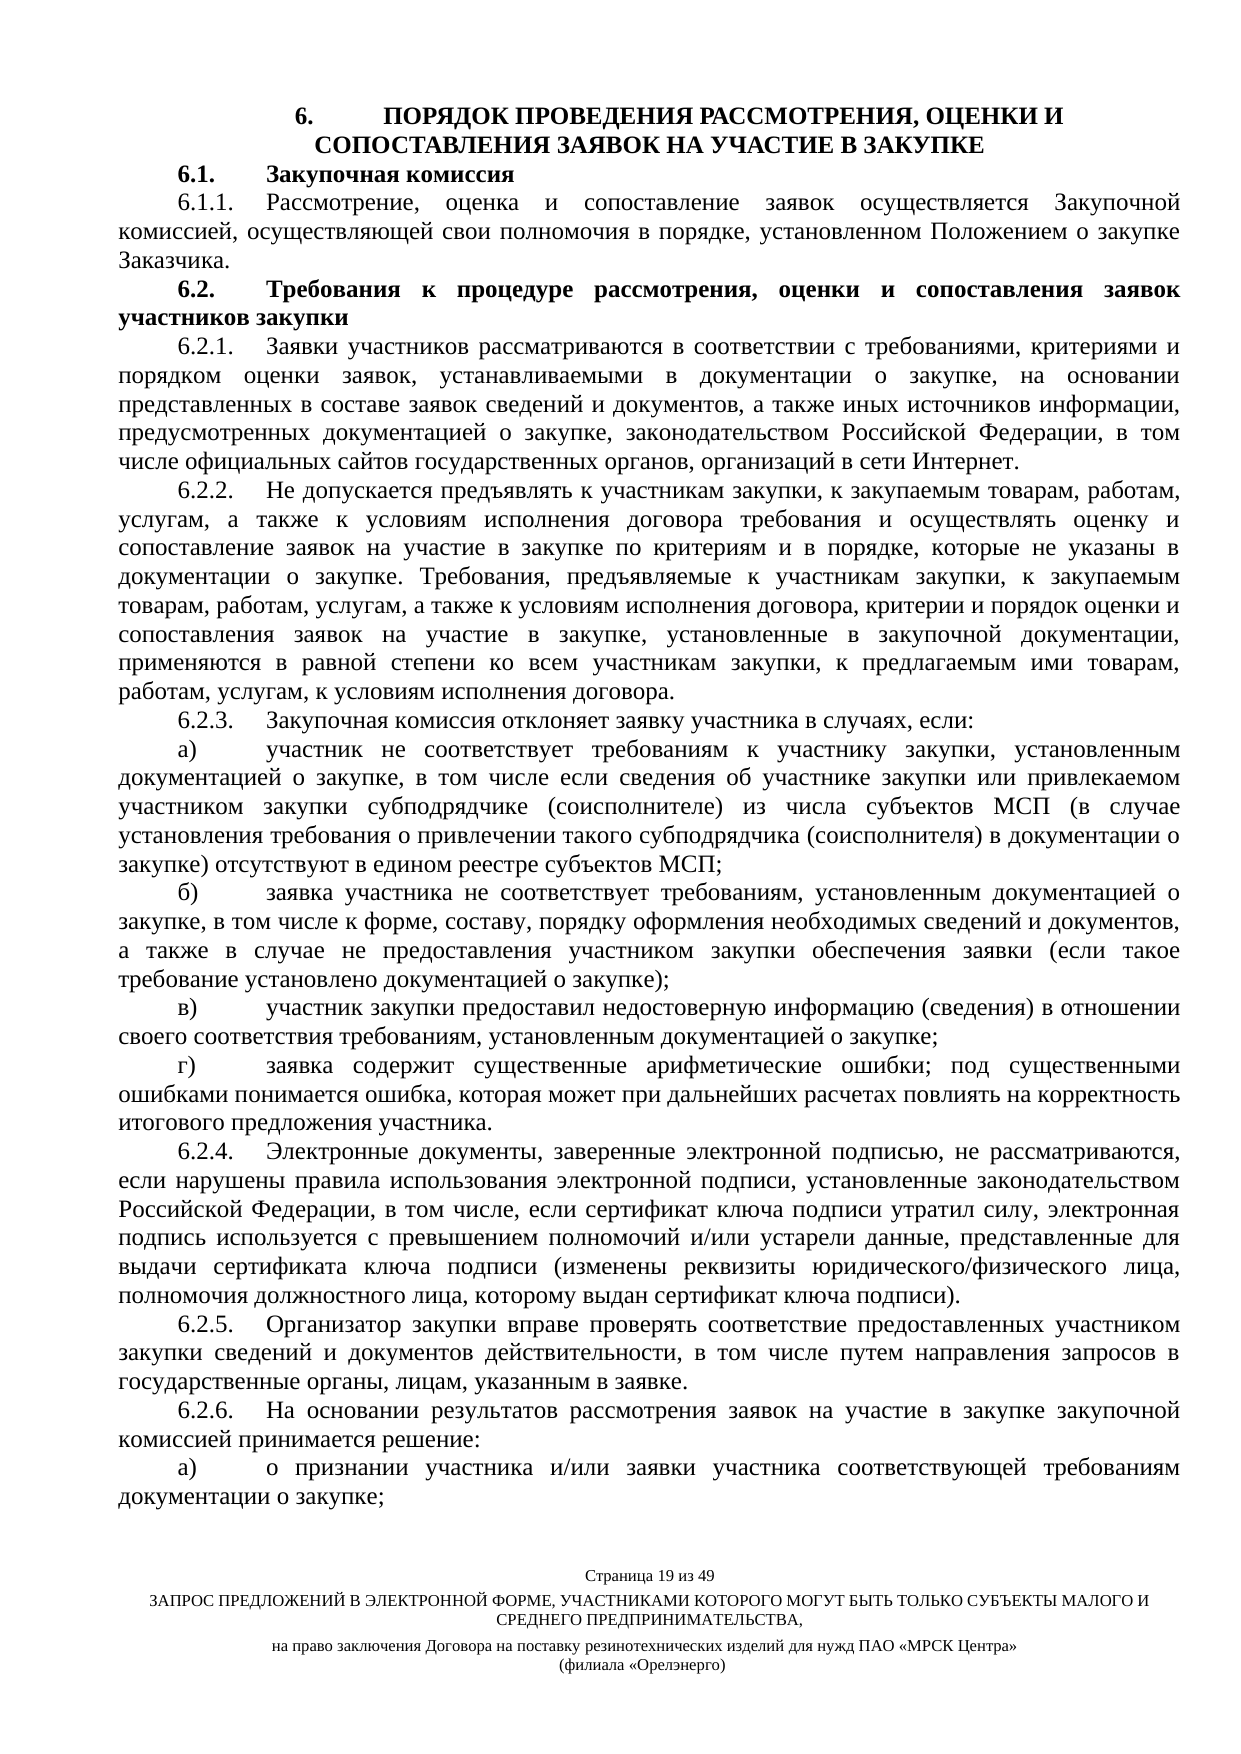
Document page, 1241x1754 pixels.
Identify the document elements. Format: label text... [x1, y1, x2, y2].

subtitle Не допускается предъявлять к участникам закупки, к закупаемым товарам, работам, услугам, а также к условиям исполнения договора требования и осуществлять оценку и сопоставление заявок на участие в закупке по критериям и в порядке, которые не указаны в документации о закупке. Требования, предъявляемые к участникам закупки, к закупаемым товарам, работам, услугам, а также к условиям исполнения договора, критерии и порядок оценки и сопоставления заявок на участие в закупке, установленные в закупочной документации, применяются в равной степени ко всем участникам закупки, к предлагаемым ими товарам, работам, услугам, к условиям исполнения договора. [118, 475, 1181, 705]
subtitle ПОРЯДОК ПРОВЕДЕНИЯ РАССМОТРЕНИЯ, ОЦЕНКИ И СОПОСТАВЛЕНИЯ ЗАЯВОК НА УЧАСТИЕ В ЗАКУПКЕ [118, 101, 1181, 159]
list заявка содержит существенные арифметические ошибки; под существенными ошибками понимается ошибка, которая может при дальнейших расчетах повлиять на корректность итогового предложения участника. [118, 1050, 1181, 1136]
list участник не соответствует требованиям к участнику закупки, установленным документацией о закупке, в том числе если сведения об участнике закупки или привлекаемом участником закупки субподрядчике (соисполнителе) из числа субъектов МСП (в случае установления требования о привлечении такого субподрядчика (соисполнителя) в документации о закупке) отсутствуют в едином реестре субъектов МСП; [118, 734, 1181, 877]
subtitle о признании участника и/или заявки участника соответствующей требованиям документации о закупке; [118, 1452, 1181, 1510]
subtitle Требования к процедуре рассмотрения, оценки и сопоставления заявок участников закупки [118, 274, 1181, 331]
subtitle Электронные документы, заверенные электронной подписью, не рассматриваются, если нарушены правила использования электронной подписи, установленные законодательством Российской Федерации, в том числе, если сертификат ключа подписи утратил силу, электронная подпись используется с превышением полномочий и/или устарели данные, представленные для выдачи сертификата ключа подписи (изменены реквизиты юридического/физического лица, полномочия должностного лица, которому выдан сертификат ключа подписи). [118, 1136, 1181, 1309]
subtitle Организатор закупки вправе проверять соответствие предоставленных участником закупки сведений и документов действительности, в том числе путем направления запросов в государственные органы, лицам, указанным в заявке. [118, 1309, 1181, 1395]
subtitle На основании результатов рассмотрения заявок на участие в закупке закупочной комиссией принимается решение: [118, 1395, 1181, 1452]
subtitle Рассмотрение, оценка и сопоставление заявок осуществляется Закупочной комиссией, осуществляющей свои полномочия в порядке, установленном Положением о закупке Заказчика. [118, 187, 1181, 274]
subtitle Закупочная комиссия отклоняет заявку участника в случаях, если: [118, 705, 1181, 734]
subtitle Заявки участников рассматриваются в соответствии с требованиями, критериями и порядком оценки заявок, устанавливаемыми в документации о закупке, на основании представленных в составе заявок сведений и документов, а также иных источников информации, предусмотренных документацией о закупке, законодательством Российской Федерации, в том числе официальных сайтов государственных органов, организаций в сети Интернет. [118, 331, 1181, 475]
list участник закупки предоставил недостоверную информацию (сведения) в отношении своего соответствия требованиям, установленным документацией о закупке; [118, 992, 1181, 1050]
list заявка участника не соответствует требованиям, установленным документацией о закупке, в том числе к форме, составу, порядку оформления необходимых сведений и документов, а также в случае не предоставления участником закупки обеспечения заявки (если такое требование установлено документацией о закупке); [118, 877, 1181, 992]
subtitle Закупочная комиссия [118, 159, 1181, 187]
